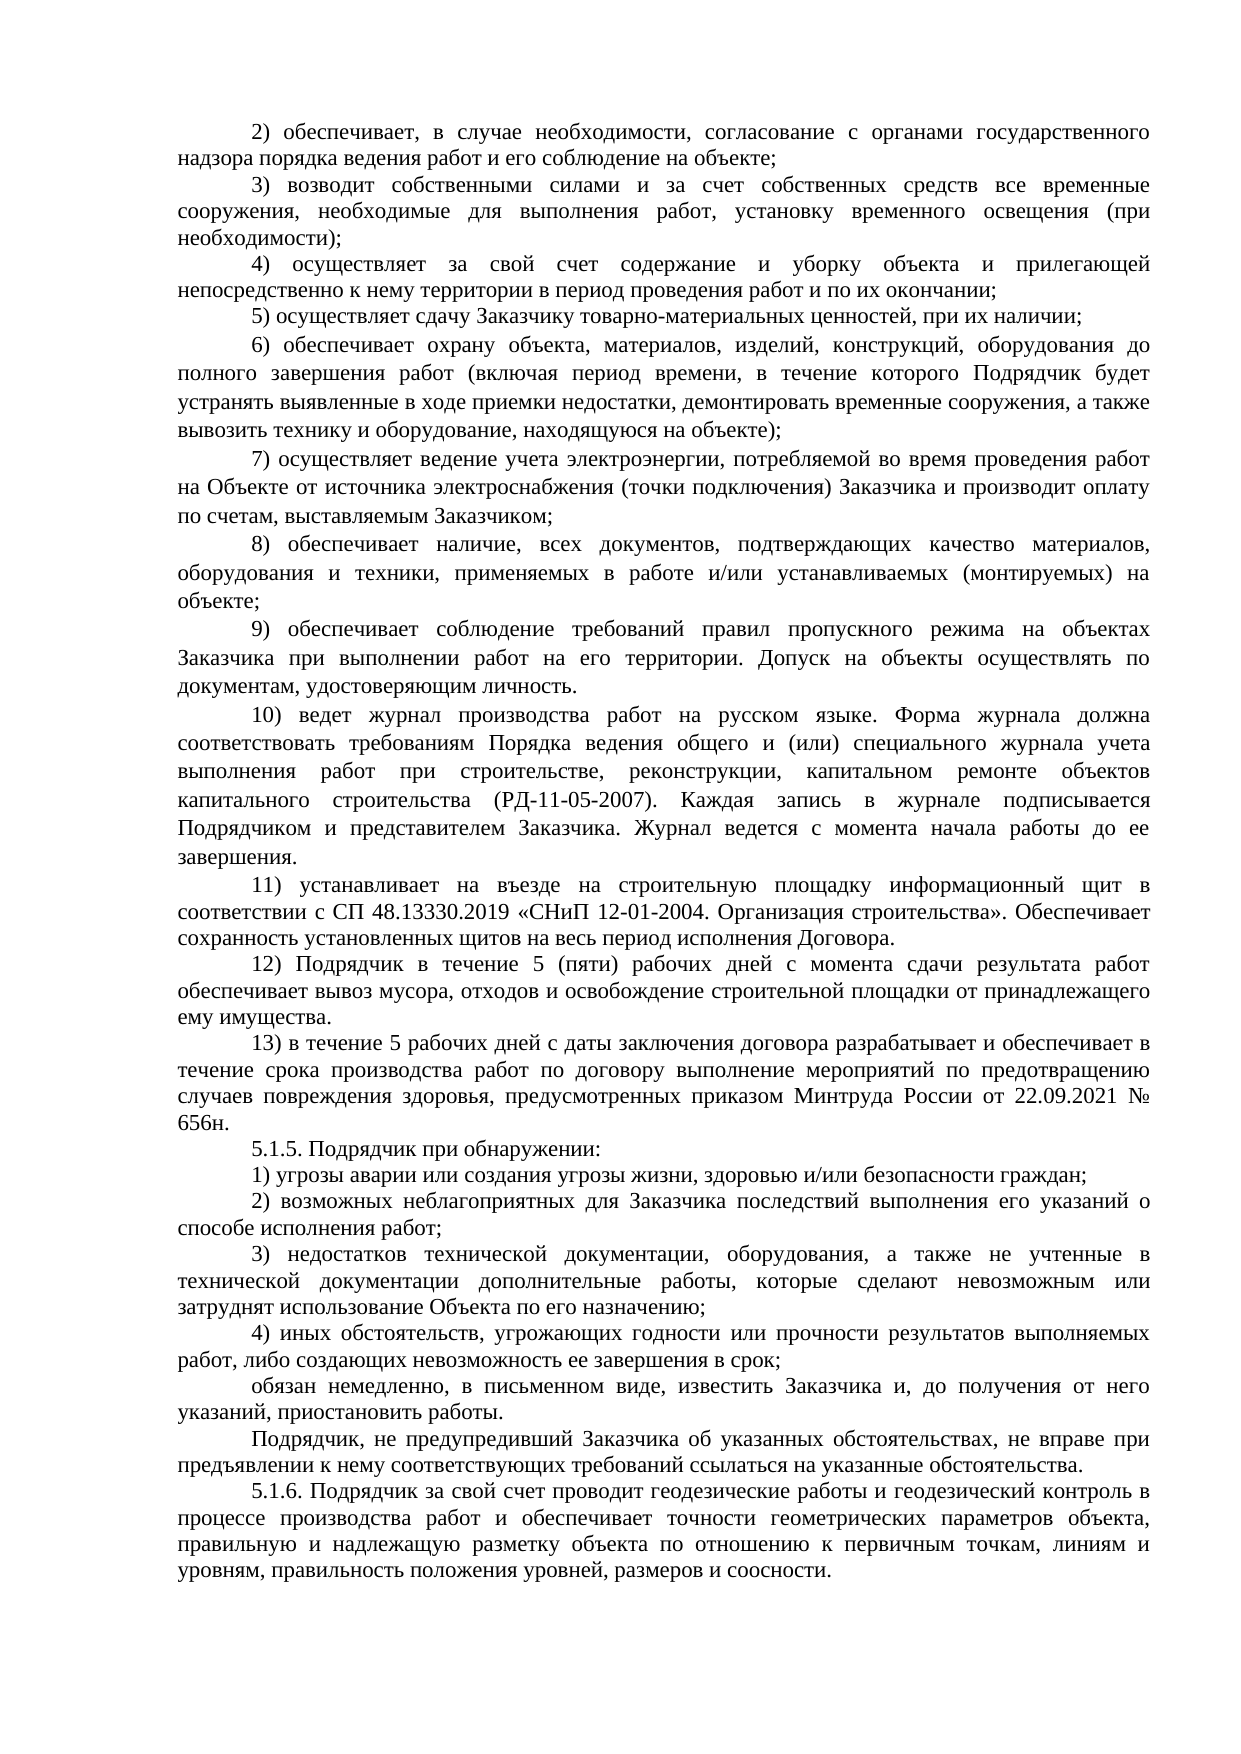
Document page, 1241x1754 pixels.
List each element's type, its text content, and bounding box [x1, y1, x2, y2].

text 5) осуществляет сдачу Заказчику товарно-материальных ценностей, при их наличии; [177, 303, 1152, 329]
text 6) обеспечивает охрану объекта, материалов, изделий, конструкций, оборудования до полного завершения работ (включая период времени, в течение которого Подрядчик будет устранять выявленные в ходе приемки недостатки, демонтировать временные сооружения, а также вывозить технику и оборудование, находящуюся на объекте); [177, 331, 1152, 443]
text 9) обеспечивает соблюдение требований правил пропускного режима на объектах Заказчика при выполнении работ на его территории. Допуск на объекты осуществлять по документам, удостоверяющим личность. [177, 615, 1152, 699]
text 1) угрозы аварии или создания угрозы жизни, здоровью и/или безопасности граждан; [177, 1161, 1152, 1188]
text Подрядчик, не предупредивший Заказчика об указанных обстоятельствах, не вправе при предъявлении к нему соответствующих требований ссылаться на указанные обстоятельства. [177, 1425, 1152, 1477]
text 2) обеспечивает, в случае необходимости, согласование с органами государственного надзора порядка ведения работ и его соблюдение на объекте; [177, 118, 1152, 171]
text 5.1.5. Подрядчик при обнаружении: [177, 1135, 1152, 1161]
text 11) устанавливает на въезде на строительную площадку информационный щит в соответствии с СП 48.13330.2019 «СНиП 12-01-2004. Организация строительства». Обеспечивает сохранность установленных щитов на весь период исполнения Договора. [177, 871, 1152, 950]
text 7) осуществляет ведение учета электроэнергии, потребляемой во время проведения работ на Объекте от источника электроснабжения (точки подключения) Заказчика и производит оплату по счетам, выставляемым Заказчиком; [177, 445, 1152, 528]
text 4) иных обстоятельств, угрожающих годности или прочности результатов выполняемых работ, либо создающих невозможность ее завершения в срок; [177, 1319, 1152, 1372]
text 10) ведет журнал производства работ на русском языке. Форма журнала должна соответствовать требованиям Порядка ведения общего и (или) специального журнала учета выполнения работ при строительстве, реконструкции, капитальном ремонте объектов капитального строительства (РД-11-05-2007). Каждая запись в журнале подписывается Подрядчиком и представителем Заказчика. Журнал ведется с момента начала работы до ее завершения. [177, 701, 1152, 869]
text 3) возводит собственными силами и за счет собственных средств все временные сооружения, необходимые для выполнения работ, установку временного освещения (при необходимости); [177, 171, 1152, 250]
text 13) в течение 5 рабочих дней с даты заключения договора разрабатывает и обеспечивает в течение срока производства работ по договору выполнение мероприятий по предотвращению случаев повреждения здоровья, предусмотренных приказом Минтруда России от 22.09.2021 № 656н. [177, 1029, 1152, 1135]
text 2) возможных неблагоприятных для Заказчика последствий выполнения его указаний о способе исполнения работ; [177, 1188, 1152, 1240]
text 4) осуществляет за свой счет содержание и уборку объекта и прилегающей непосредственно к нему территории в период проведения работ и по их окончании; [177, 250, 1152, 303]
text 8) обеспечивает наличие, всех документов, подтверждающих качество материалов, оборудования и техники, применяемых в работе и/или устанавливаемых (монтируемых) на объекте; [177, 530, 1152, 613]
text 12) Подрядчик в течение 5 (пяти) рабочих дней с момента сдачи результата работ обеспечивает вывоз мусора, отходов и освобождение строительной площадки от принадлежащего ему имущества. [177, 950, 1152, 1029]
text обязан немедленно, в письменном виде, известить Заказчика и, до получения от него указаний, приостановить работы. [177, 1372, 1152, 1425]
text 5.1.6. Подрядчик за свой счет проводит геодезические работы и геодезический контроль в процессе производства работ и обеспечивает точности геометрических параметров объекта, правильную и надлежащую разметку объекта по отношению к первичным точкам, линиям и уровням, правильность положения уровней, размеров и соосности. [177, 1477, 1152, 1583]
text 3) недостатков технической документации, оборудования, а также не учтенные в технической документации дополнительные работы, которые сделают невозможным или затруднят использование Объекта по его назначению; [177, 1240, 1152, 1319]
